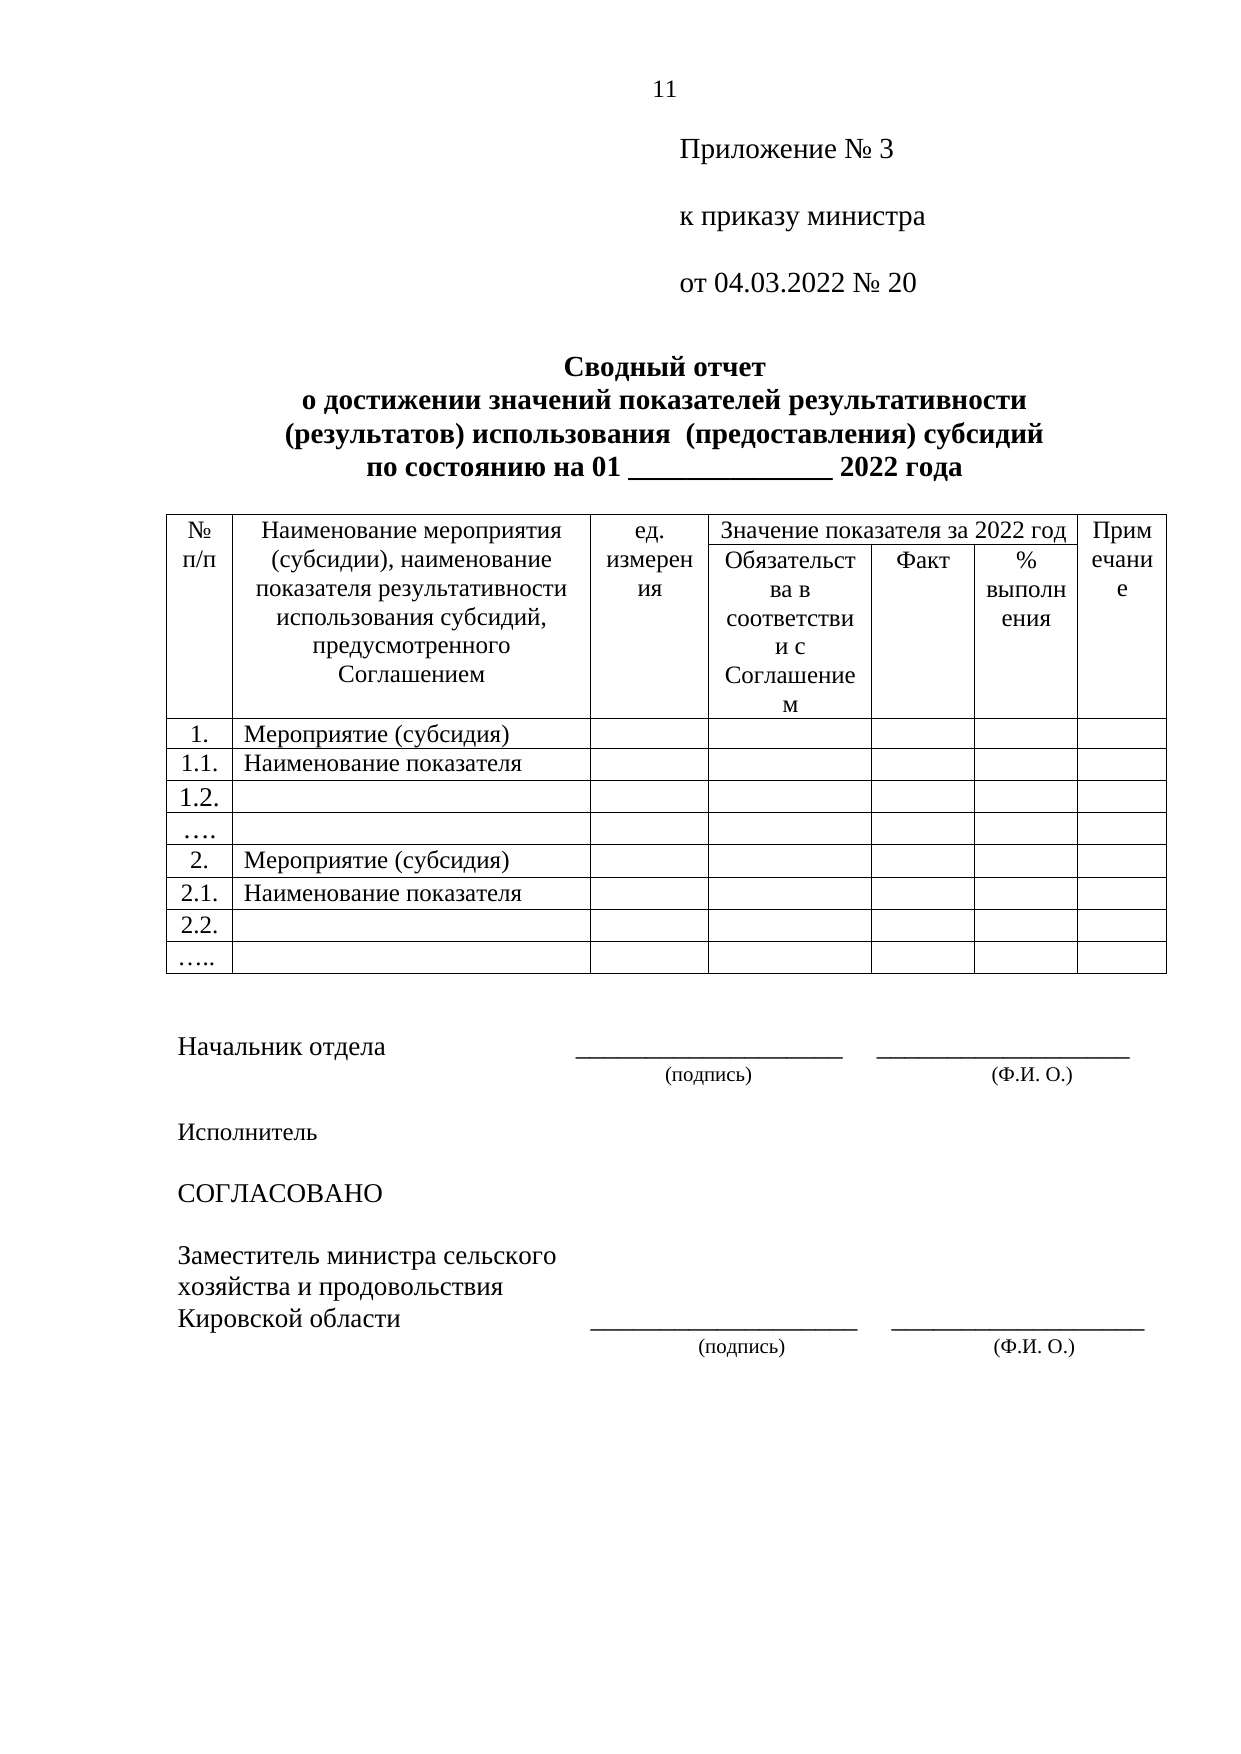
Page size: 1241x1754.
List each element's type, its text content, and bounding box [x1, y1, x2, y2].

table_cell 2.2. [167, 910, 232, 941]
table_cell [872, 942, 974, 973]
table_cell [233, 813, 590, 844]
table_cell [872, 781, 974, 812]
table_cell [591, 749, 708, 780]
text (подпись) (Ф.И. О.) [177, 1062, 1152, 1086]
table_cell [975, 878, 1077, 909]
text о достижении значений показателей результативности [177, 382, 1152, 416]
table_cell [1078, 910, 1166, 941]
table_cell 2.1. [167, 878, 232, 909]
table_cell [1078, 719, 1166, 747]
table_cell [1078, 878, 1166, 909]
table_cell [591, 942, 708, 973]
table_cell [1078, 942, 1166, 973]
table_cell [709, 942, 871, 973]
text от 04.03.2022 № 20 [679, 265, 1152, 299]
text Исполнитель [177, 1117, 1152, 1146]
table_cell [709, 878, 871, 909]
table_header Примечание [1078, 515, 1166, 718]
table_cell [233, 781, 590, 812]
table_cell 1.2. [167, 781, 232, 812]
table_header Значение показателя за 2022 год [709, 515, 1077, 544]
table_cell [1078, 749, 1166, 780]
text СОГЛАСОВАНО [177, 1177, 1152, 1208]
table_cell [975, 719, 1077, 747]
table_cell [591, 878, 708, 909]
table_cell [591, 781, 708, 812]
table_cell [975, 942, 1077, 973]
table_cell [872, 910, 974, 941]
table_cell [975, 845, 1077, 877]
table_cell 1.1. [167, 749, 232, 780]
table_header ед. измерения [591, 515, 708, 718]
table_cell Наименование показателя [233, 749, 590, 780]
text (подпись) (Ф.И. О.) [177, 1334, 1152, 1358]
table_header Наименование мероприятия (субсидии), наименование показателя результативности использования субсидий, предусмотренного Соглашением [233, 515, 590, 718]
text к приказу министра [679, 198, 1152, 232]
table_cell [1078, 781, 1166, 812]
text хозяйства и продовольствия [177, 1270, 1152, 1302]
table_cell [591, 813, 708, 844]
table_cell 1. [167, 719, 232, 747]
table_cell [709, 910, 871, 941]
table_cell [872, 719, 974, 747]
table_cell [872, 878, 974, 909]
table_cell Наименование показателя [233, 878, 590, 909]
table_cell [709, 719, 871, 747]
text (результатов) использования (предоставления) субсидий [177, 416, 1152, 449]
text Сводный отчет [177, 349, 1152, 382]
table_cell [872, 749, 974, 780]
text Заместитель министра сельского [177, 1239, 1152, 1270]
table_cell [591, 719, 708, 747]
text Кировской области ___________________ __________________ [177, 1302, 1152, 1334]
text по состоянию на 01 ______________ 2022 года [177, 449, 1152, 483]
table_cell Мероприятие (субсидия) [233, 719, 590, 747]
table_cell 2. [167, 845, 232, 877]
table_cell [233, 910, 590, 941]
table_cell …. [167, 813, 232, 844]
table_cell [872, 845, 974, 877]
table_cell Факт [872, 545, 974, 718]
table_header № п/п [167, 515, 232, 718]
table_cell [975, 749, 1077, 780]
table_cell [709, 813, 871, 844]
text Начальник отдела ___________________ __________________ [177, 1029, 1152, 1062]
table_cell [591, 845, 708, 877]
table_cell [709, 749, 871, 780]
table_cell ….. [167, 942, 232, 973]
table_cell [709, 845, 871, 877]
table_cell [872, 813, 974, 844]
text Приложение № 3 [679, 131, 1152, 165]
table_cell [709, 781, 871, 812]
table_cell [591, 910, 708, 941]
table_cell [233, 942, 590, 973]
table_cell [975, 813, 1077, 844]
table_cell [1078, 845, 1166, 877]
table_cell [1078, 813, 1166, 844]
table_cell Обязательства в соответствии с Соглашением [709, 545, 871, 718]
table_cell [975, 781, 1077, 812]
table_cell [975, 910, 1077, 941]
table_cell % выполнения [975, 545, 1077, 718]
table_cell Мероприятие (субсидия) [233, 845, 590, 877]
